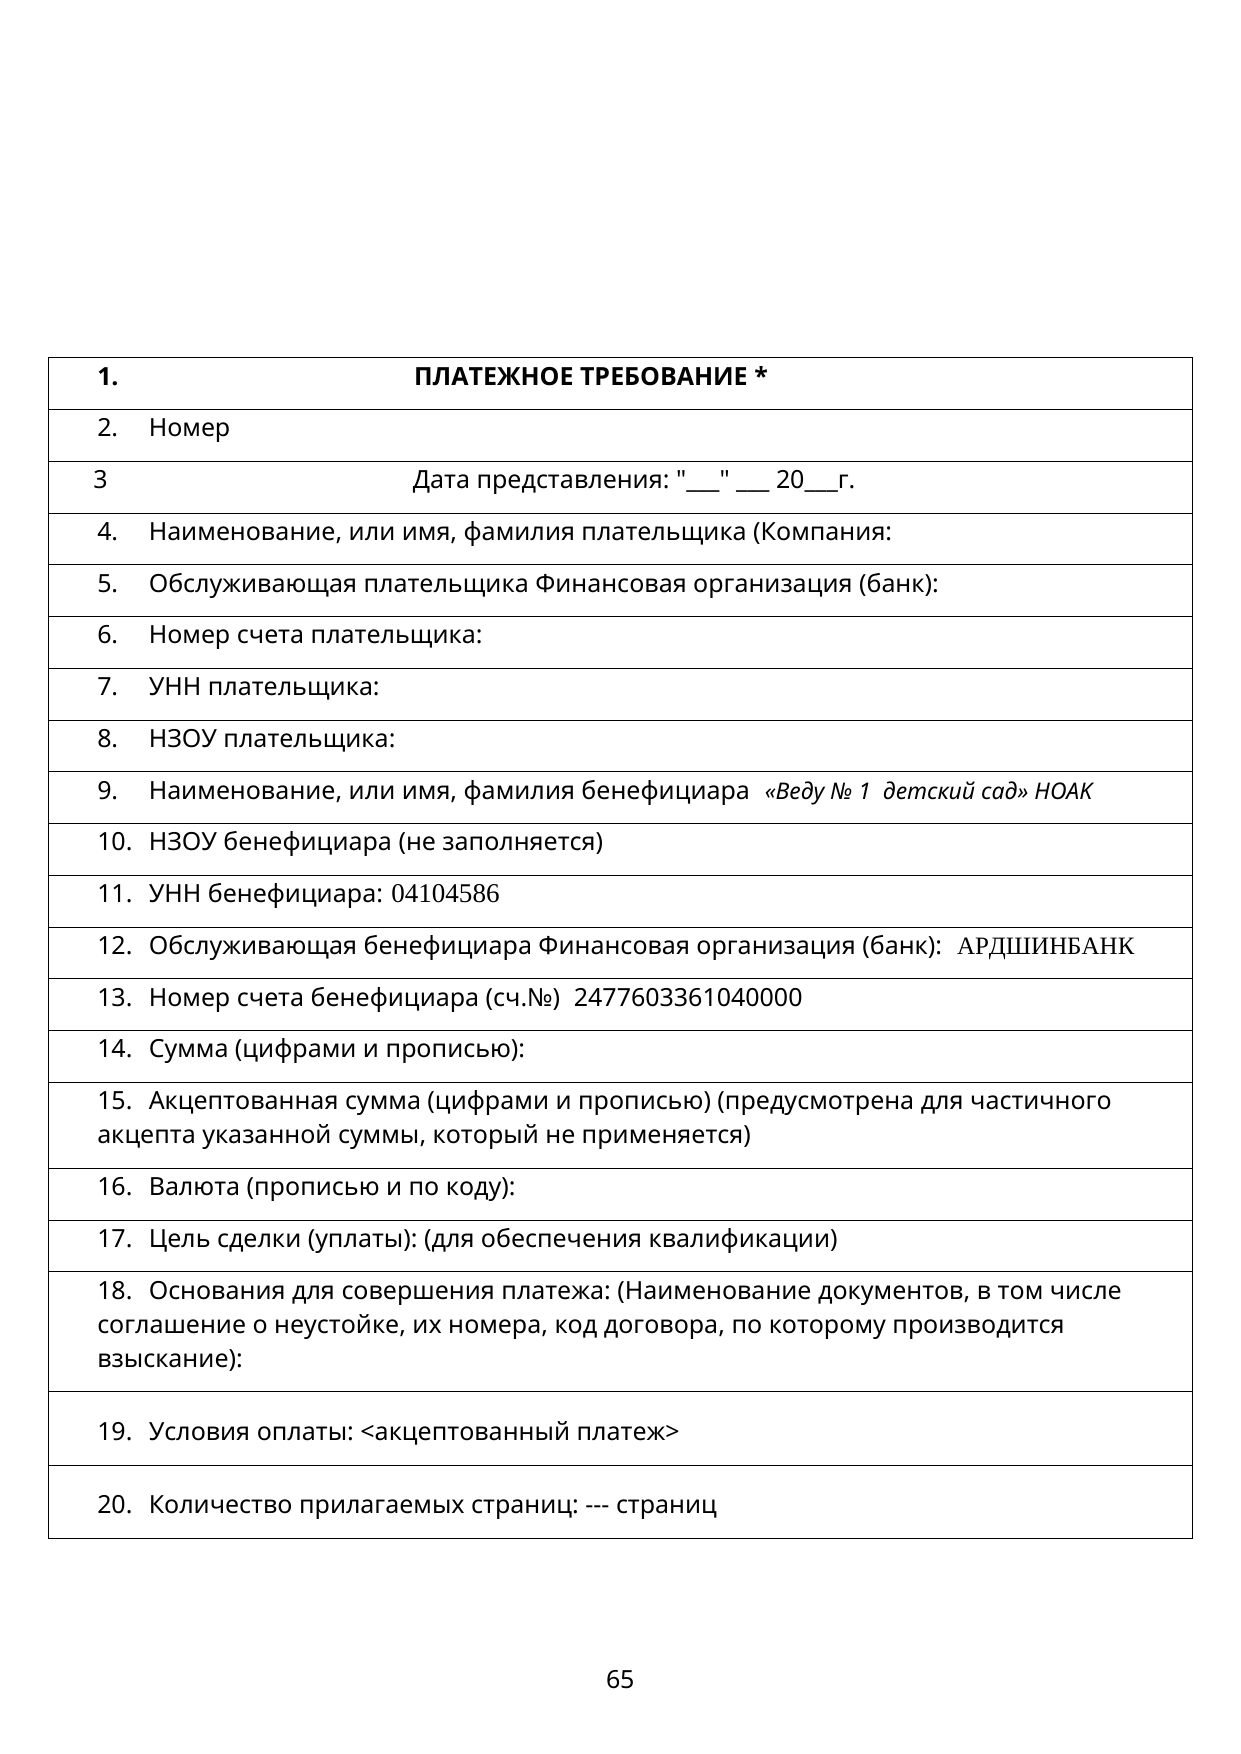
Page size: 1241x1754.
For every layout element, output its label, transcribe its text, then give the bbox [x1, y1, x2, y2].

table_cell 6. Номер счета плательщика: [49, 617, 1192, 668]
table_cell 13. Номер счета бенефициара (сч.№) 2477603361040000 [49, 979, 1192, 1030]
table_cell 3 Дата представления: "___" ___ 20___г. [49, 462, 1192, 512]
table_cell 7. УНН плательщика: [49, 669, 1192, 719]
table_cell 18. Основания для совершения платежа: (Наименование документов, в том числе соглашение о неустойке, их номера, код договора, по которому производится взыскание): [49, 1272, 1192, 1391]
table_cell 20. Количество прилагаемых страниц: --- страниц [49, 1466, 1192, 1538]
table_cell 5. Обслуживающая плательщика Финансовая организация (банк): [49, 565, 1192, 616]
table_cell 9. Наименование, или имя, фамилия бенефициара «Веду № 1 детский сад» HOAK [49, 772, 1192, 823]
table_cell 16. Валюта (прописью и по коду): [49, 1169, 1192, 1219]
table_header 1. ПЛАТЕЖНОЕ ТРЕБОВАНИЕ * [49, 358, 1192, 409]
table_cell 14. Сумма (цифрами и прописью): [49, 1031, 1192, 1082]
table_cell 11. УНН бенефициара: 04104586 [49, 876, 1192, 927]
table_cell 19. Условия оплаты: <акцептованный платеж> [49, 1392, 1192, 1464]
table_cell 8. НЗОУ плательщика: [49, 721, 1192, 771]
table_cell 10. НЗОУ бенефициара (не заполняется) [49, 824, 1192, 875]
table_cell 15. Акцептованная сумма (цифрами и прописью) (предусмотрена для частичного акцепта указанной суммы, который не применяется) [49, 1083, 1192, 1168]
table_cell 4. Наименование, или имя, фамилия плательщика (Компания: [49, 514, 1192, 564]
table_cell 17. Цель сделки (уплаты): (для обеспечения квалификации) [49, 1221, 1192, 1271]
table_cell 12. Обслуживающая бенефициара Финансовая организация (банк): АРДШИНБАНК [49, 928, 1192, 978]
table_cell 2. Номер [49, 410, 1192, 461]
